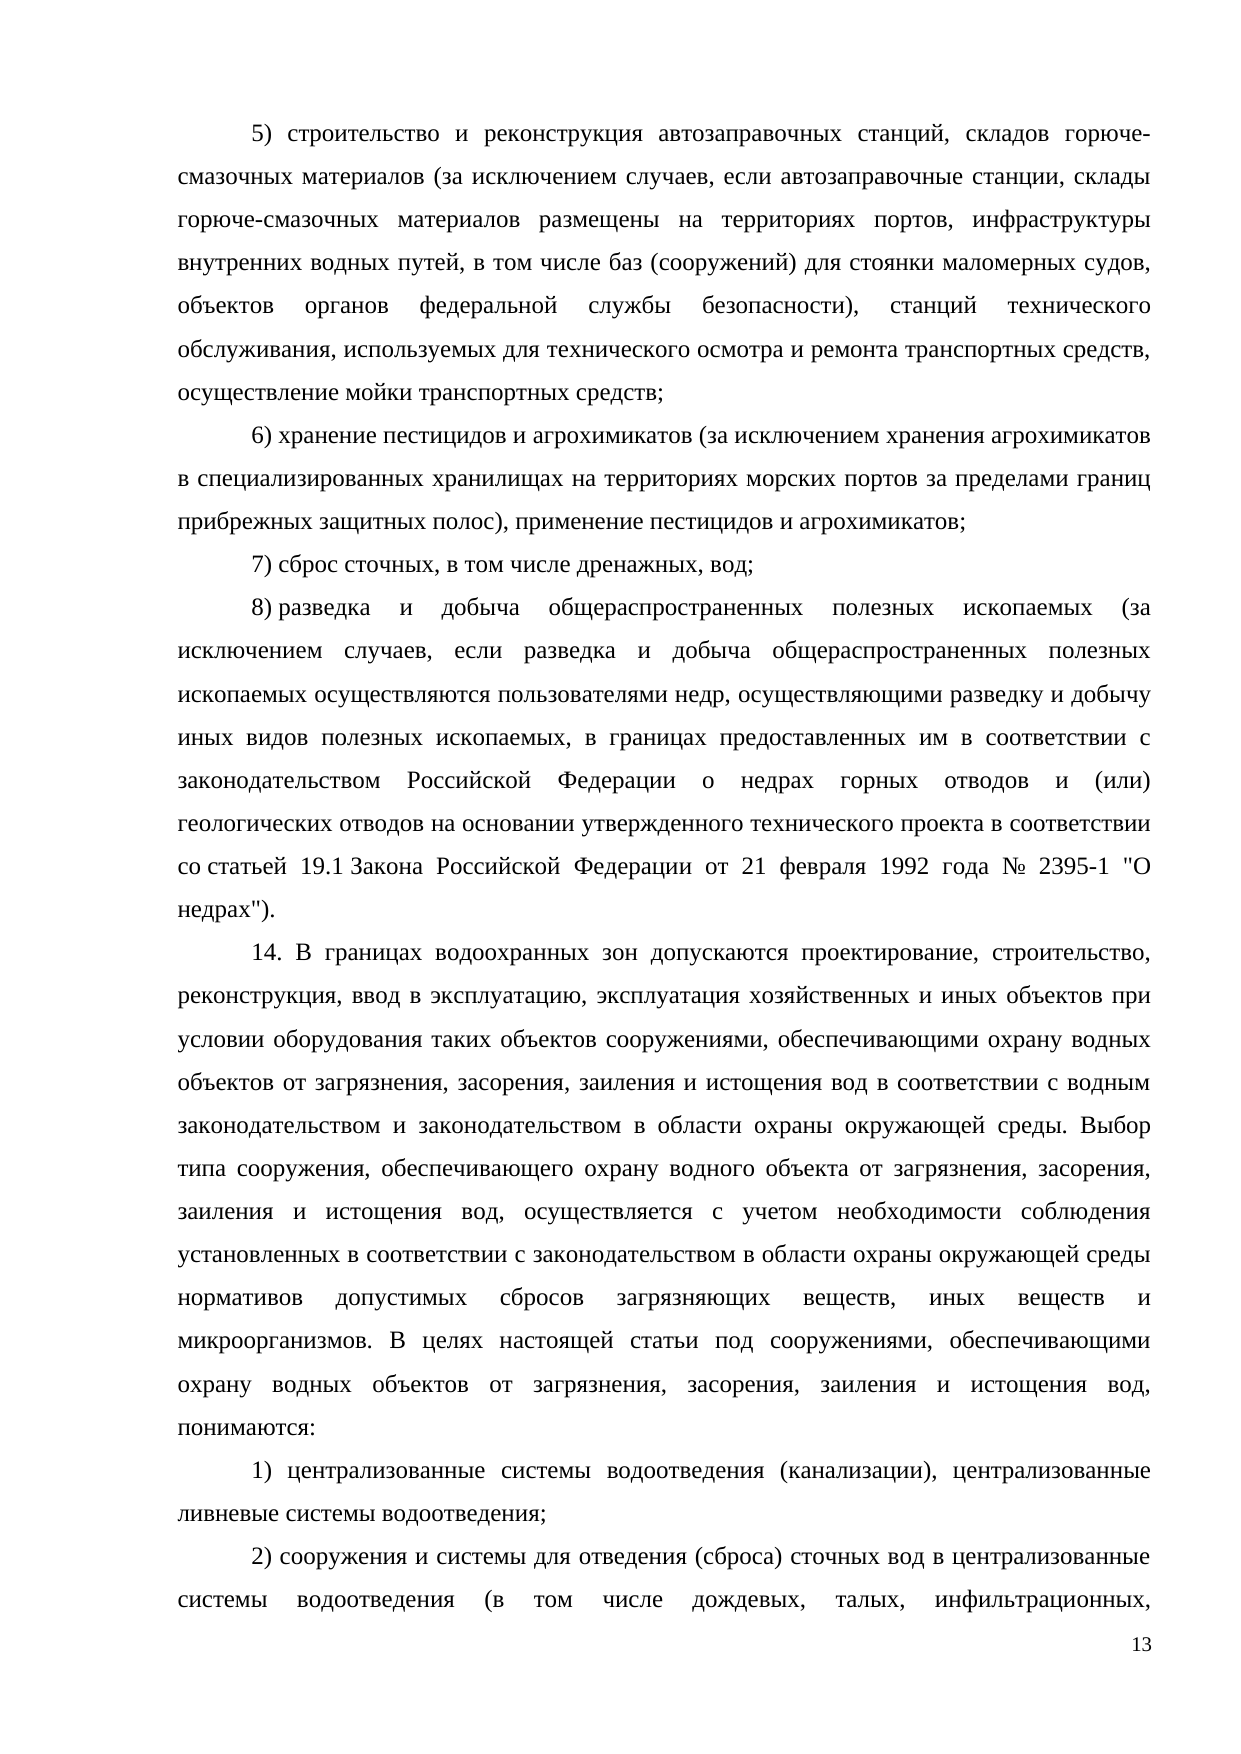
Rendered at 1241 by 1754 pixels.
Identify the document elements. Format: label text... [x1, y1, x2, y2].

text 1) централизованные системы водоотведения (канализации), централизованные ливневые системы водоотведения; [177, 1455, 1152, 1527]
text 6) хранение пестицидов и агрохимикатов (за исключением хранения агрохимикатов в специализированных хранилищах на территориях морских портов за пределами границ прибрежных защитных полос), применение пестицидов и агрохимикатов; [177, 420, 1152, 535]
text 5) строительство и реконструкция автозаправочных станций, складов горюче-смазочных материалов (за исключением случаев, если автозаправочные станции, склады горюче-смазочных материалов размещены на территориях портов, инфраструктуры внутренних водных путей, в том числе баз (сооружений) для стоянки маломерных судов, объектов органов федеральной службы безопасности), станций технического обслуживания, используемых для технического осмотра и ремонта транспортных средств, осуществление мойки транспортных средств; [177, 118, 1152, 406]
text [177, 1541, 1152, 1613]
text 8) разведка и добыча общераспространенных полезных ископаемых (за исключением случаев, если разведка и добыча общераспространенных полезных ископаемых осуществляются пользователями недр, осуществляющими разведку и добычу иных видов полезных ископаемых, в границах предоставленных им в соответствии с законодательством Российской Федерации о недрах горных отводов и (или) геологических отводов на основании утвержденного технического проекта в соответствии со статьей 19.1 Закона Российской Федерации от 21 февраля 1992 года № 2395-1 "О недрах"). [177, 592, 1152, 923]
text 14. В границах водоохранных зон допускаются проектирование, строительство, реконструкция, ввод в эксплуатацию, эксплуатация хозяйственных и иных объектов при условии оборудования таких объектов сооружениями, обеспечивающими охрану водных объектов от загрязнения, засорения, заиления и истощения вод в соответствии с водным законодательством и законодательством в области охраны окружающей среды. Выбор типа сооружения, обеспечивающего охрану водного объекта от загрязнения, засорения, заиления и истощения вод, осуществляется с учетом необходимости соблюдения установленных в соответствии с законодательством в области охраны окружающей среды нормативов допустимых сбросов загрязняющих веществ, иных веществ и микроорганизмов. В целях настоящей статьи под сооружениями, обеспечивающими охрану водных объектов от загрязнения, засорения, заиления и истощения вод, понимаются: [177, 937, 1152, 1441]
text 7) сброс сточных, в том числе дренажных, вод; [177, 549, 1152, 578]
